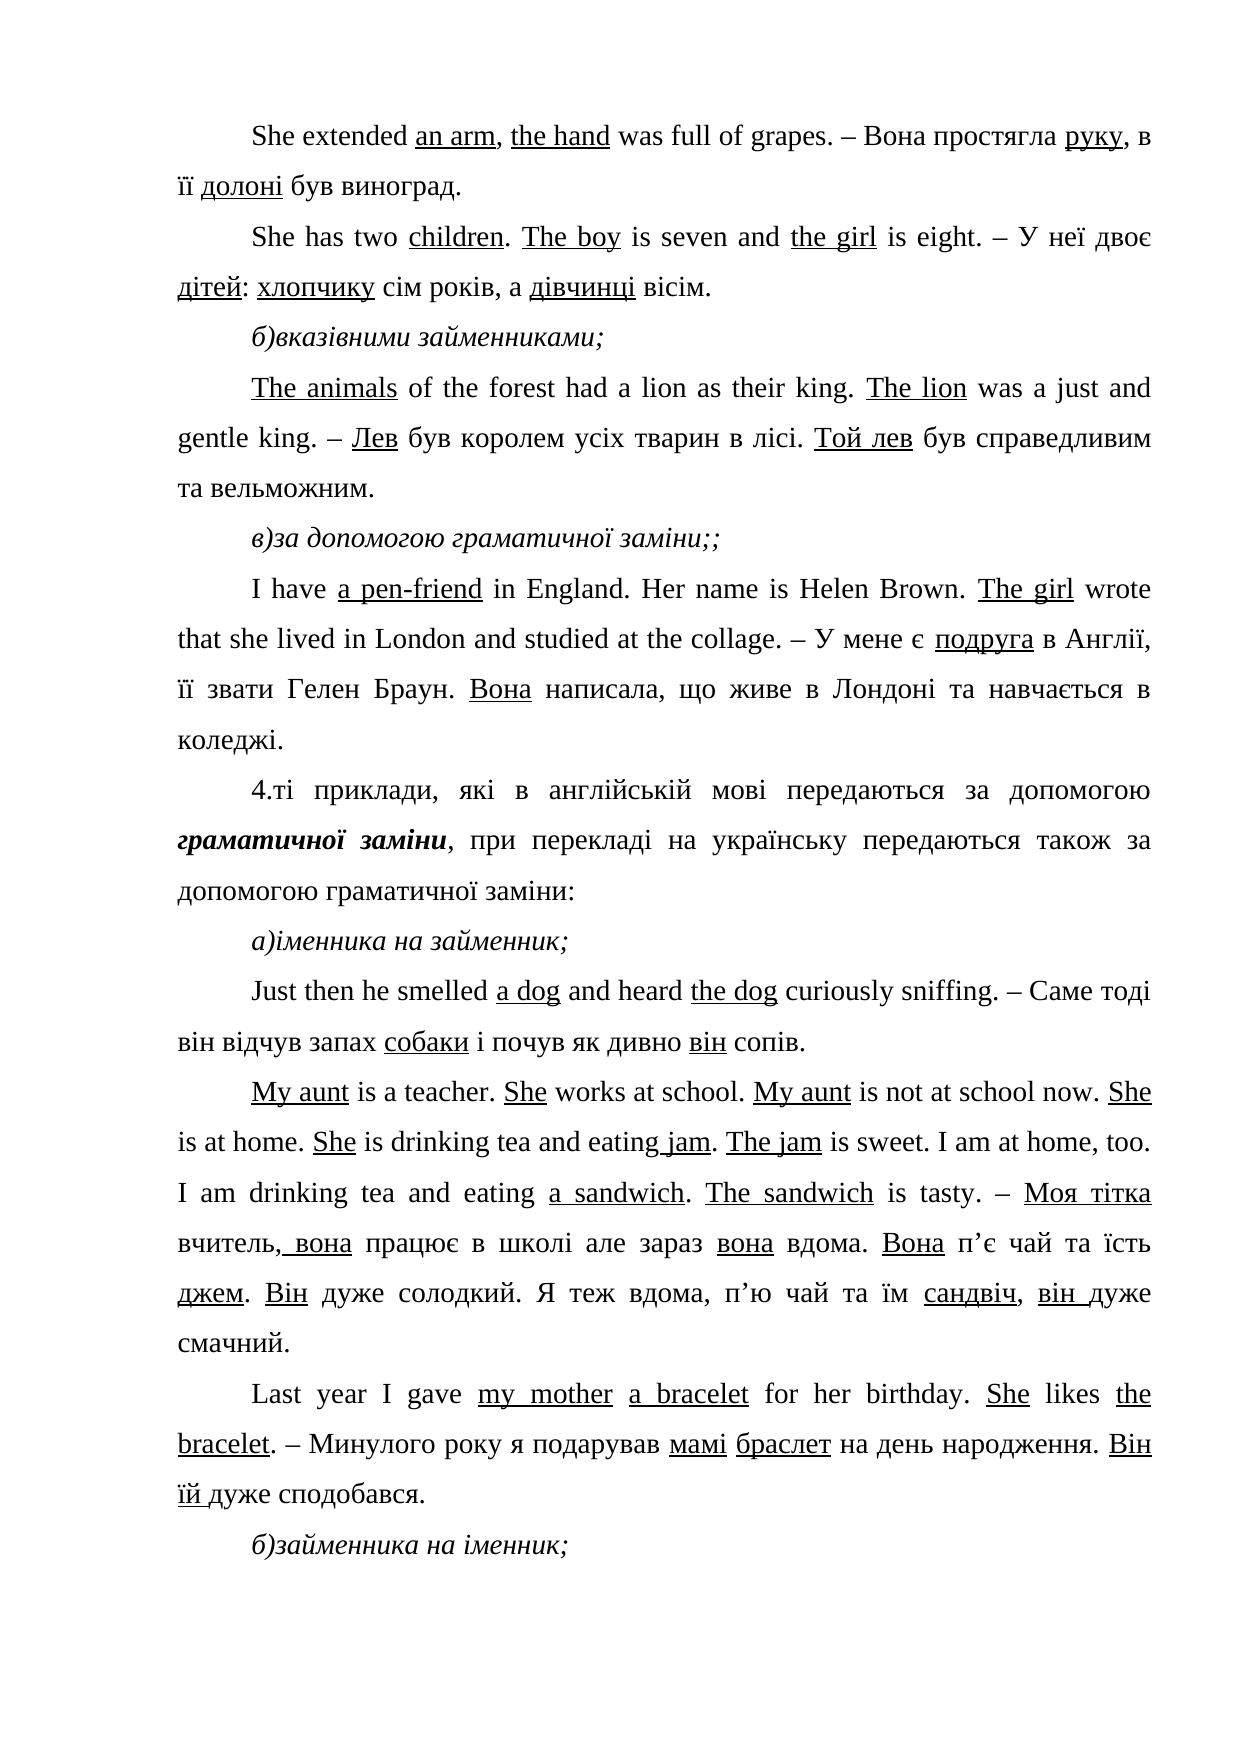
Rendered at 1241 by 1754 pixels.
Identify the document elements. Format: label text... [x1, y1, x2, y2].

text Just then he smelled a dog and heard the dog curiously sniffing. – Саме тоді він відчув запах собаки і почув як дивно він сопів. [177, 973, 1152, 1057]
text The animals of the forest had a lion as their king. The lion was a just and gentle king. – Лев був королем усіх тварин в лісі. Той лев був справедливим та вельможним. [177, 370, 1152, 504]
text She extended an arm, the hand was full of grapes. – Вона простягла руку, в її долоні був виноград. [177, 118, 1152, 202]
text I have a pen-friend in England. Her name is Helen Brown. The girl wrote that she lived in London and studied at the collage. – У мене є подруга в Англії, її звати Гелен Браун. Вона написала, що живе в Лондоні та навчається в коледжі. [177, 571, 1152, 755]
text 4.ті приклади, які в англійській мові передаються за допомогою граматичної заміни, при перекладі на українську передаються також за допомогою граматичної заміни: [177, 772, 1152, 906]
text а)іменника на займенник; [177, 923, 1152, 957]
text My aunt is a teacher. She works at school. My aunt is not at school now. She is at home. She is drinking tea and eating jam. The jam is sweet. I am at home, too. I am drinking tea and eating a sandwich. The sandwich is tasty. – Моя тітка вчитель, вона працює в школі але зараз вона вдома. Вона п’є чай та їсть джем. Він дуже солодкий. Я теж вдома, п’ю чай та їм сандвіч, він дуже смачний. [177, 1074, 1152, 1359]
text She has two children. The boy is seven and the girl is eight. – У неї двоє дітей: хлопчику сім років, а дівчинці вісім. [177, 219, 1152, 303]
text Last year I gave my mother a bracelet for her birthday. She likes the bracelet. – Минулого року я подарував мамі браслет на день народження. Він їй дуже сподобався. [177, 1376, 1152, 1510]
text в)за допомогою граматичної заміни;; [177, 521, 1152, 554]
text б)займенника на іменник; [177, 1527, 1152, 1560]
text б)вказівними займенниками; [177, 319, 1152, 353]
